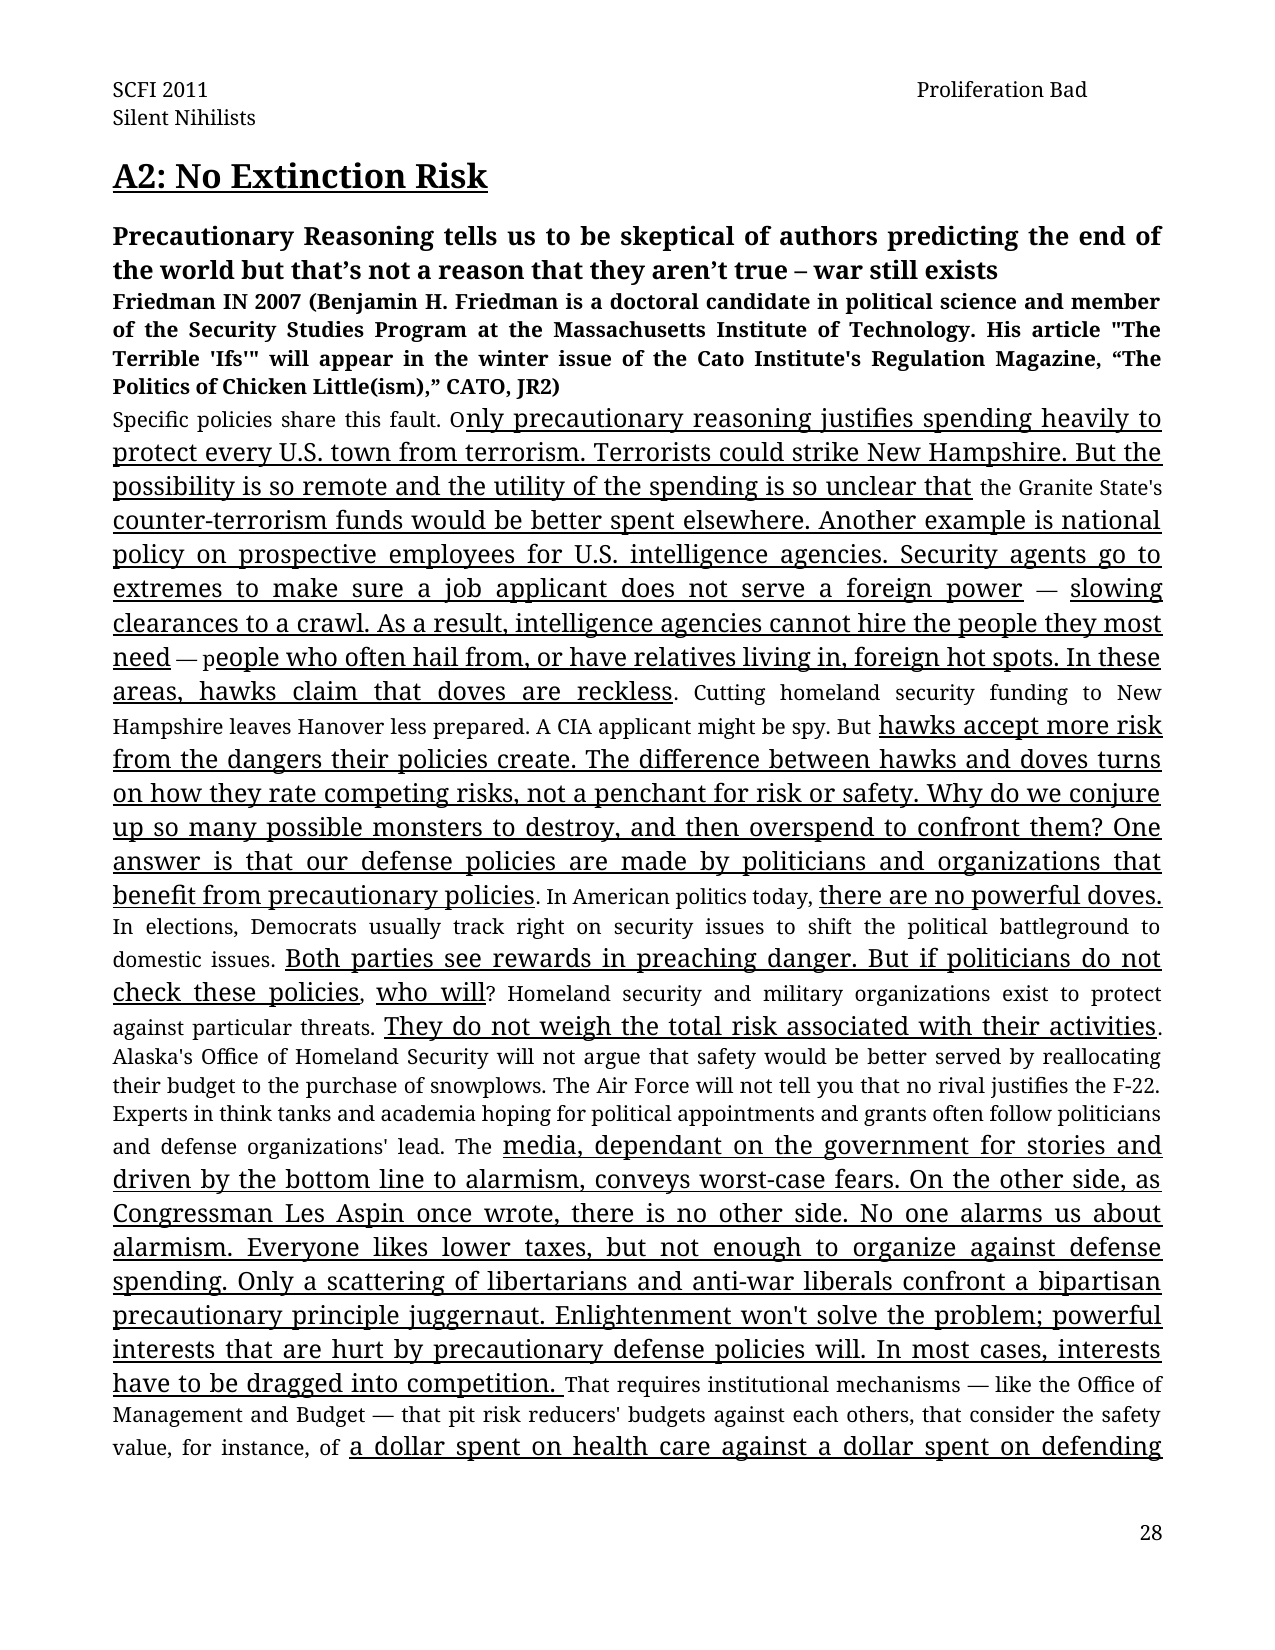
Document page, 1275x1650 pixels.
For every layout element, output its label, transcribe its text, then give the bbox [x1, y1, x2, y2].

subtitle Precautionary Reasoning tells us to be skeptical of authors predicting the end of the world but that’s not a reason that they aren’t true – war still exists [112, 219, 1162, 287]
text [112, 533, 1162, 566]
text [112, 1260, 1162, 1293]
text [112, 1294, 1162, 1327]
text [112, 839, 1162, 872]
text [112, 1362, 1162, 1463]
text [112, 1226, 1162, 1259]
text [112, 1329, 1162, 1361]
subtitle A2: No Extinction Risk [112, 153, 1162, 198]
text Friedman IN 2007 (Benjamin H. Friedman is a doctoral candidate in political science and member of the Security Studies Program at the Massachusetts Institute of Technology. His article "The Terrible 'Ifs'" will appear in the winter issue of the Cato Institute's Regulation Magazine, “The Politics of Chicken Little(ism),” CATO, JR2) [112, 287, 1162, 401]
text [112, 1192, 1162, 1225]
